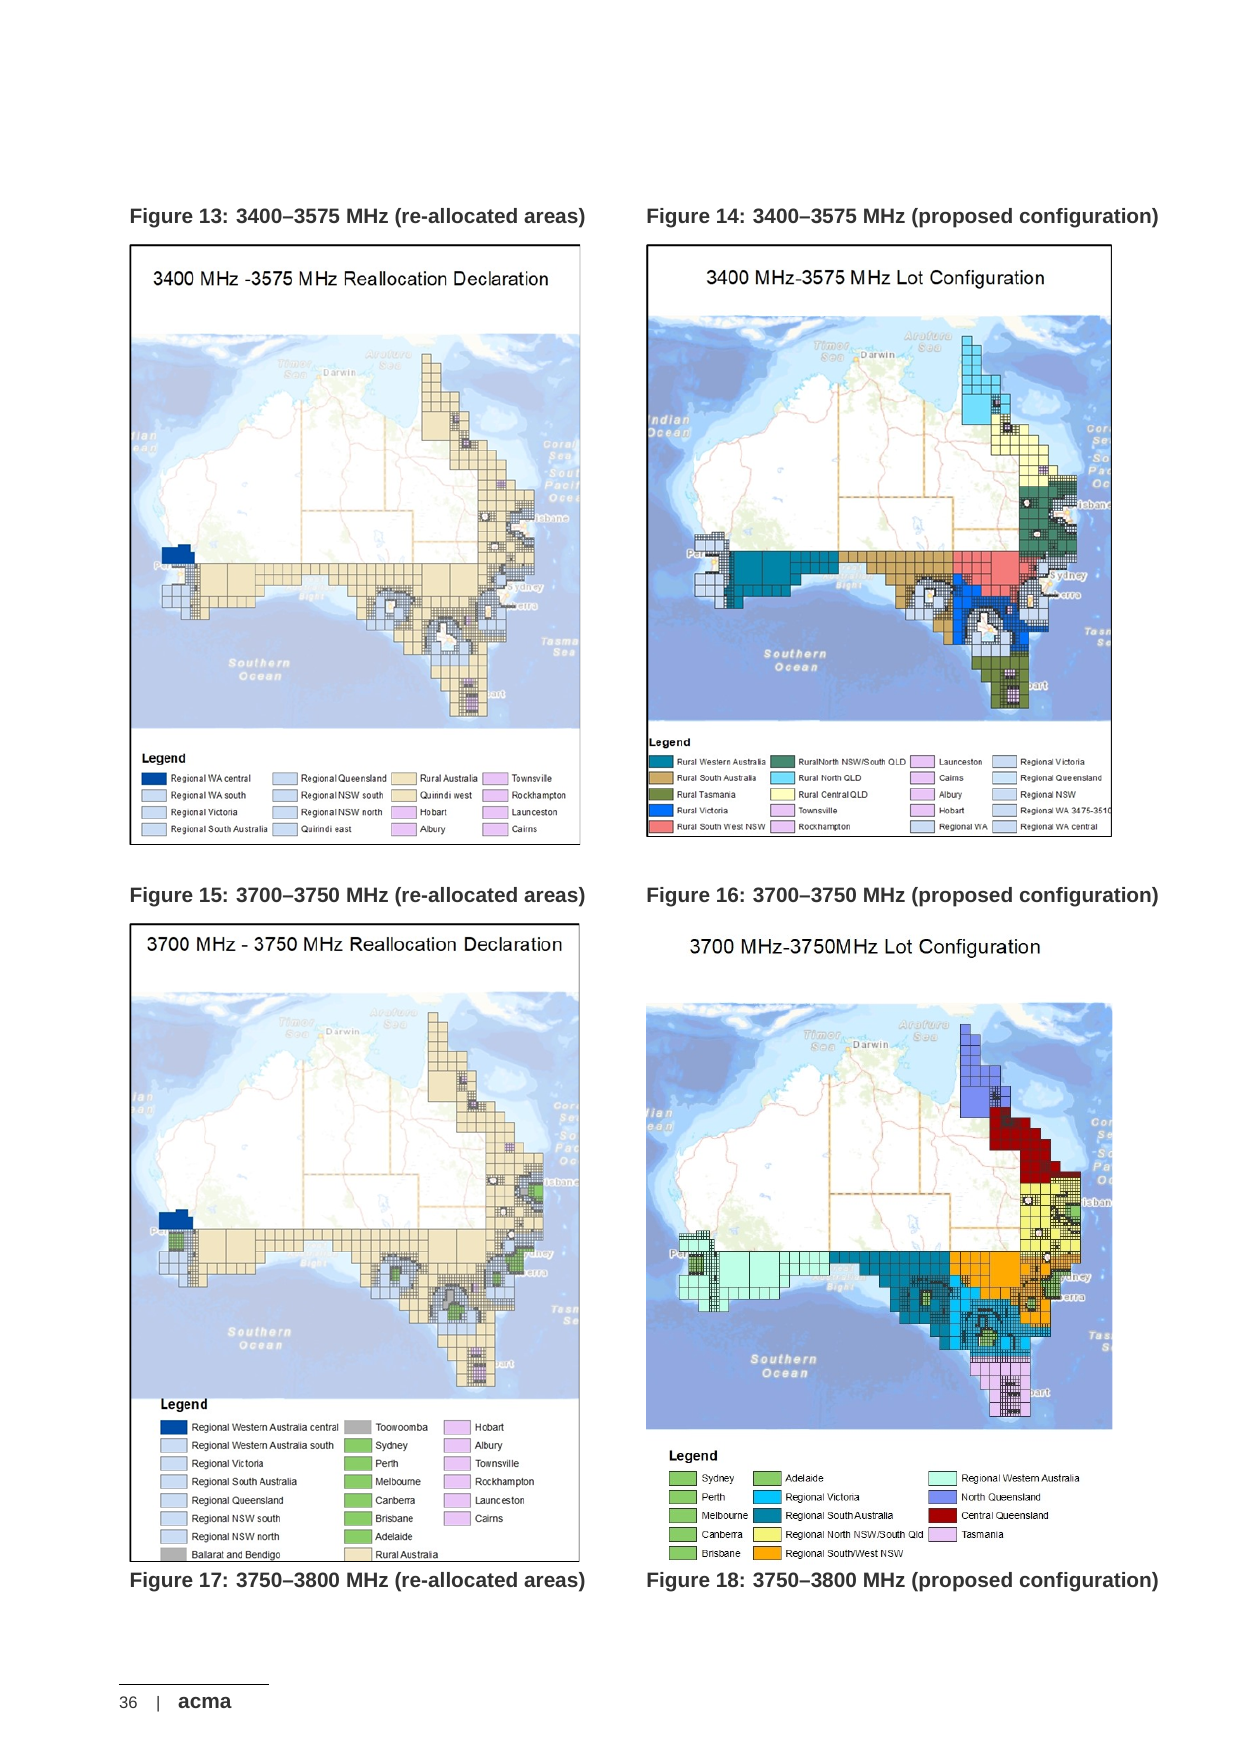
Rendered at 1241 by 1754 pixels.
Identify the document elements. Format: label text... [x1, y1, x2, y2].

table_cell 3700–3750 MHz (re-allocated areas) [118, 882, 635, 1567]
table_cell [635, 1567, 1167, 1608]
table_cell 3750–3800 MHz (re-allocated areas) [118, 1567, 635, 1608]
table_header 3400–3575 MHz (re-allocated areas) [118, 203, 635, 882]
picture [129, 923, 580, 1562]
table_cell 3700–3750 MHz (proposed configuration) [635, 882, 1167, 1567]
picture [646, 923, 1113, 1567]
picture [646, 244, 1112, 837]
picture [129, 244, 581, 845]
table_header 3400–3575 MHz (proposed configuration) [635, 203, 1167, 882]
